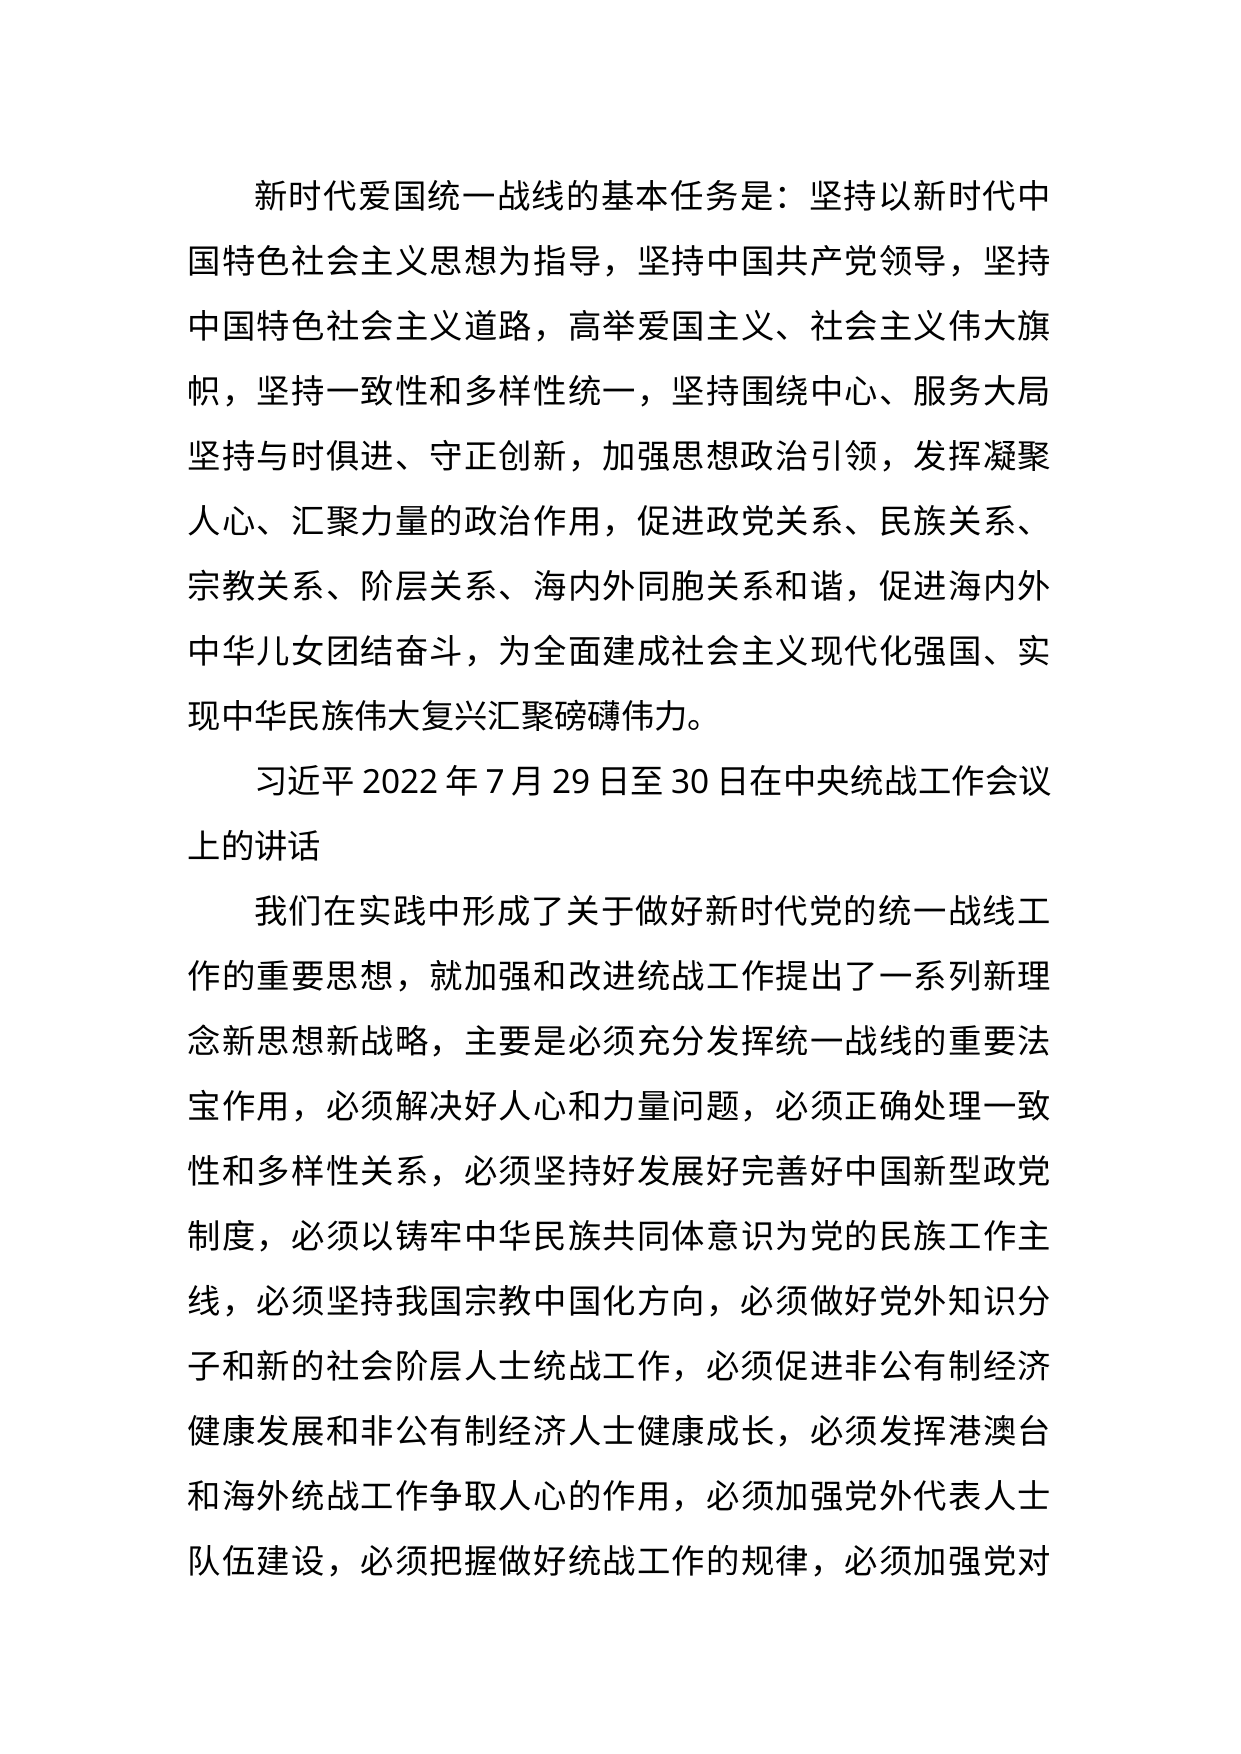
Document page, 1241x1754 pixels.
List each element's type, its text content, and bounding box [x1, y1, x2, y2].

text 新时代爱国统一战线的基本任务是：坚持以新时代中国特色社会主义思想为指导，坚持中国共产党领导，坚持中国特色社会主义道路，高举爱国主义、社会主义伟大旗帜，坚持一致性和多样性统一，坚持围绕中心、服务大局，坚持与时俱进、守正创新，加强思想政治引领，发挥凝聚人心、汇聚力量的政治作用，促进政党关系、民族关系、宗教关系、阶层关系、海内外同胞关系和谐，促进海内外中华儿女团结奋斗，为全面建成社会主义现代化强国、实现中华民族伟大复兴汇聚磅礴伟力。 [187, 162, 1053, 747]
text 习近平2022年7月29日至30日在中央统战工作会议上的讲话 [187, 747, 1053, 877]
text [187, 877, 1053, 1592]
